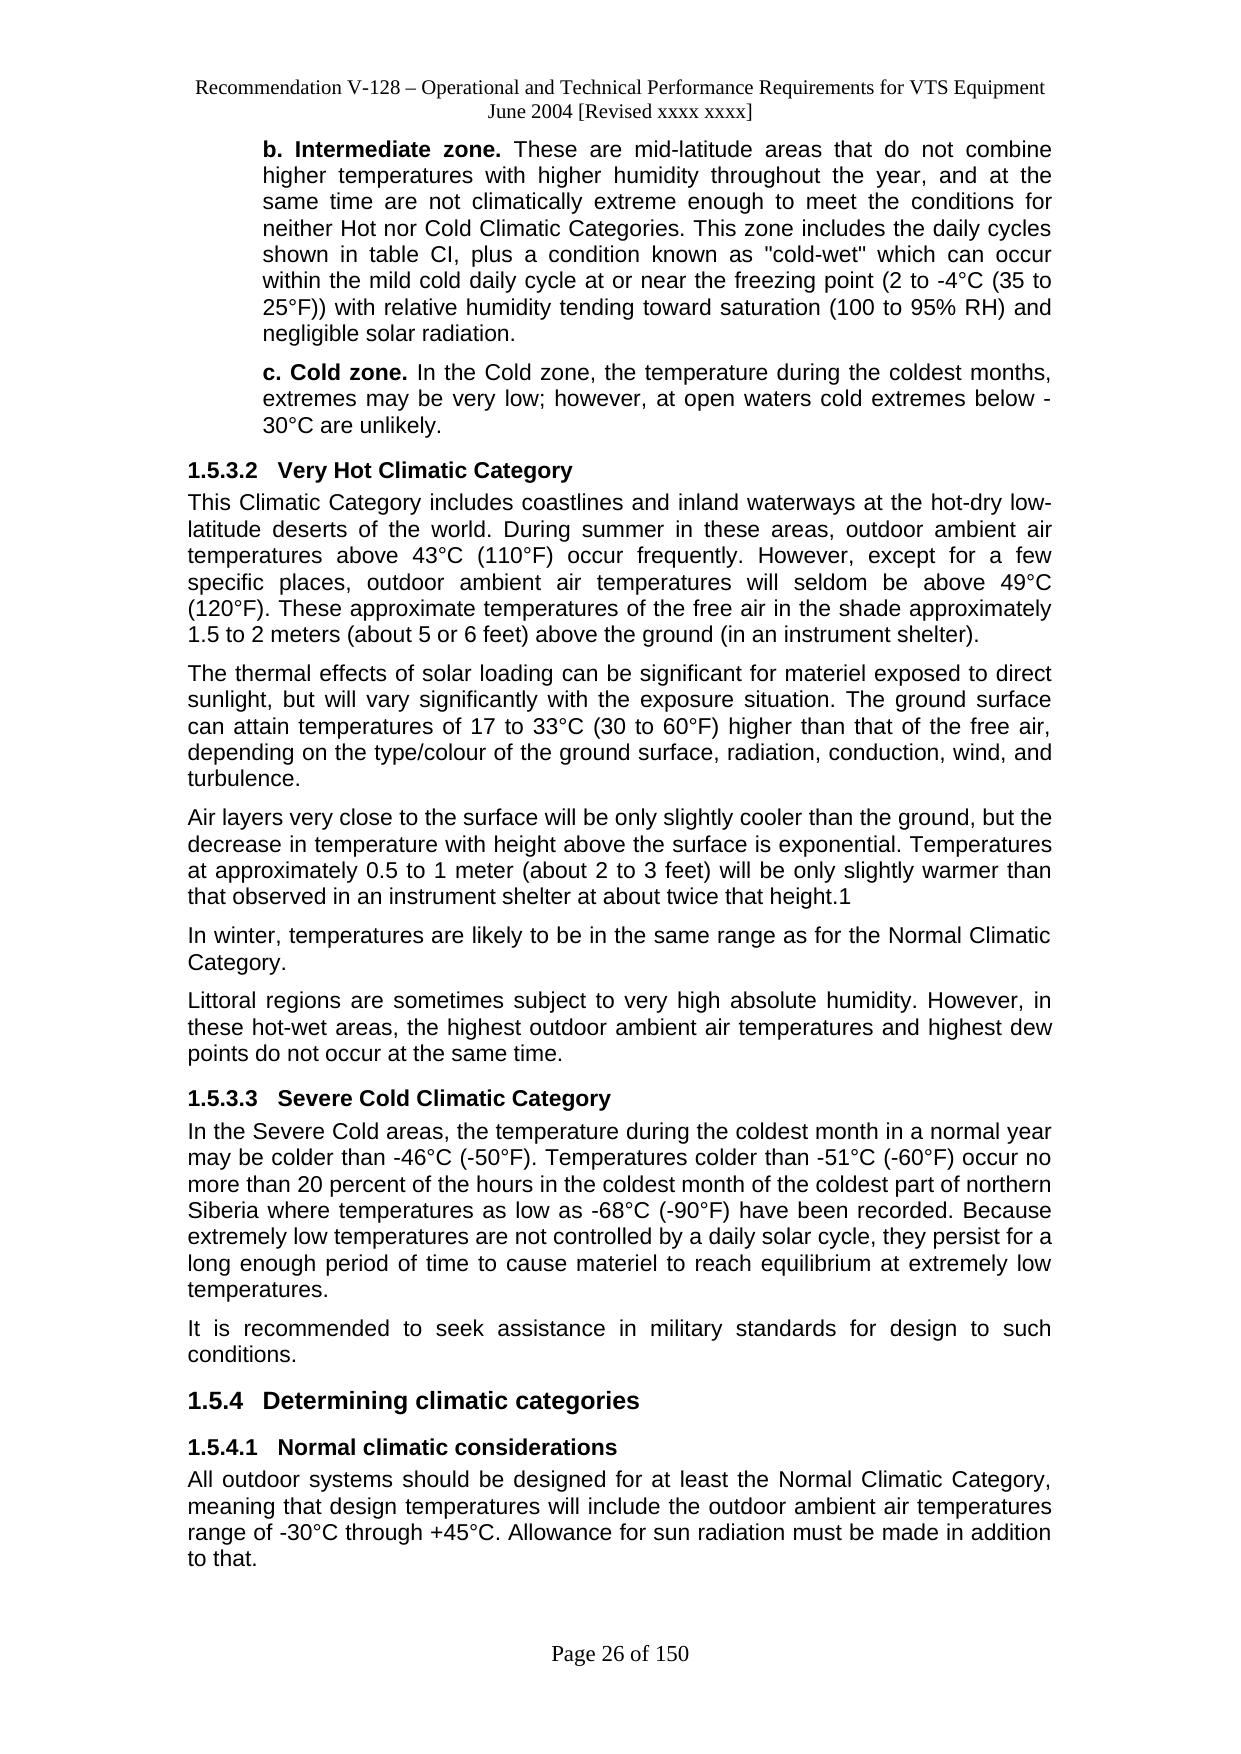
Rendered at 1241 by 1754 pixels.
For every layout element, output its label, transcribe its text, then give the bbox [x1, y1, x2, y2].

text In the Severe Cold areas, the temperature during the coldest month in a normal year may be colder than -46°C (-50°F). Temperatures colder than -51°C (-60°F) occur no more than 20 percent of the hours in the coldest month of the coldest part of northern Siberia where temperatures as low as -68°C (-90°F) have been recorded. Because extremely low temperatures are not controlled by a daily solar cycle, they persist for a long enough period of time to cause materiel to reach equilibrium at extremely low temperatures. [187, 1118, 1053, 1302]
subtitle Normal climatic considerations [187, 1434, 1053, 1460]
text The thermal effects of solar loading can be significant for materiel exposed to direct sunlight, but will vary significantly with the exposure situation. The ground surface can attain temperatures of 17 to 33°C (30 to 60°F) higher than that of the free air, depending on the type/colour of the ground surface, radiation, conduction, wind, and turbulence. [187, 660, 1053, 792]
subtitle Severe Cold Climatic Category [187, 1085, 1053, 1112]
text It is recommended to seek assistance in military standards for design to such conditions. [187, 1315, 1053, 1367]
text b. Intermediate zone. These are mid-latitude areas that do not combine higher temperatures with higher humidity throughout the year, and at the same time are not climatically extreme enough to meet the conditions for neither Hot nor Cold Climatic Categories. This zone includes the daily cycles shown in table CI, plus a condition known as "cold-wet" which can occur within the mild cold daily cycle at or near the freezing point (2 to -4°C (35 to 25°F)) with relative humidity tending toward saturation (100 to 95% RH) and negligible solar radiation. [262, 136, 1053, 346]
subtitle Determining climatic categories [187, 1386, 1053, 1415]
text All outdoor systems should be designed for at least the Normal Climatic Category, meaning that design temperatures will include the outdoor ambient air temperatures range of -30°C through +45°C. Allowance for sun radiation must be made in addition to that. [187, 1466, 1053, 1572]
text c. Cold zone. In the Cold zone, the temperature during the coldest months, extremes may be very low; however, at open waters cold extremes below -30°C are unlikely. [262, 359, 1053, 438]
text Littoral regions are sometimes subject to very high absolute humidity. However, in these hot-wet areas, the highest outdoor ambient air temperatures and highest dew points do not occur at the same time. [187, 987, 1053, 1066]
text In winter, temperatures are likely to be in the same range as for the Normal Climatic Category. [187, 922, 1053, 975]
text This Climatic Category includes coastlines and inland waterways at the hot-dry low-latitude deserts of the world. During summer in these areas, outdoor ambient air temperatures above 43°C (110°F) occur frequently. However, except for a few specific places, outdoor ambient air temperatures will seldom be above 49°C (120°F). These approximate temperatures of the free air in the shade approximately 1.5 to 2 meters (about 5 or 6 feet) above the ground (in an instrument shelter). [187, 489, 1053, 647]
subtitle Very Hot Climatic Category [187, 457, 1053, 483]
text Air layers very close to the surface will be only slightly cooler than the ground, but the decrease in temperature with height above the surface is exponential. Temperatures at approximately 0.5 to 1 meter (about 2 to 3 feet) will be only slightly warmer than that observed in an instrument shelter at about twice that height.1 [187, 804, 1053, 910]
